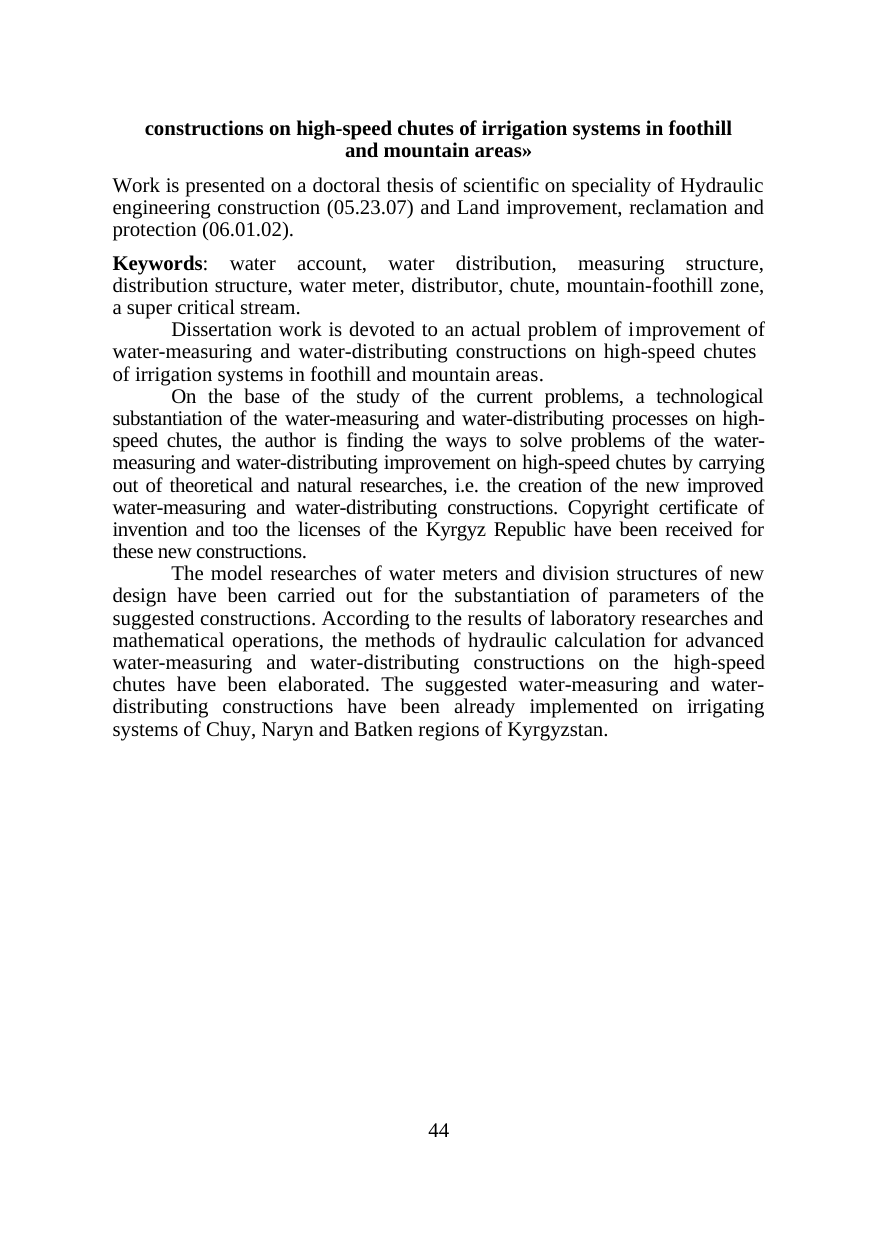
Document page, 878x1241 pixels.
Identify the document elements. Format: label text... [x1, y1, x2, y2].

text Dissertation work is devoted to an actual problem of improvement of water-measuring and water-distributing constructions on high-speed chutes of irrigation systems in foothill and mountain areas. [112, 319, 765, 386]
text On the base of the study of the current problems, a technological substantiation of the water-measuring and water-distributing processes on high-speed chutes, the author is finding the ways to solve problems of the water-measuring and water-distributing improvement on high-speed chutes by carrying out of theoretical and natural researches, i.e. the creation of the new improved water-measuring and water-distributing constructions. Copyright certificate of invention and too the licenses of the Kyrgyz Republic have been received for these new constructions. [112, 386, 765, 563]
text The model researches of water meters and division structures of new design have been carried out for the substantiation of parameters of the suggested constructions. According to the results of laboratory researches and mathematical operations, the methods of hydraulic calculation for advanced water-measuring and water-distributing constructions on the high-speed chutes have been elaborated. The suggested water-measuring and water-distributing constructions have been already implemented on irrigating systems of Chuy, Naryn and Batken regions of Kyrgyzstan. [112, 563, 765, 741]
text constructions on high-speed chutes of irrigation systems in foothill and mountain areas» [112, 118, 765, 162]
text Keywords: water account, water distribution, measuring structure, distribution structure, water meter, distributor, chute, mountain-foothill zone, a super critical stream. [112, 253, 765, 319]
text Work is presented on a doctoral thesis of scientific on speciality of Hydraulic engineering construction (05.23.07) and Land improvement, reclamation and protection (06.01.02). [112, 174, 765, 241]
